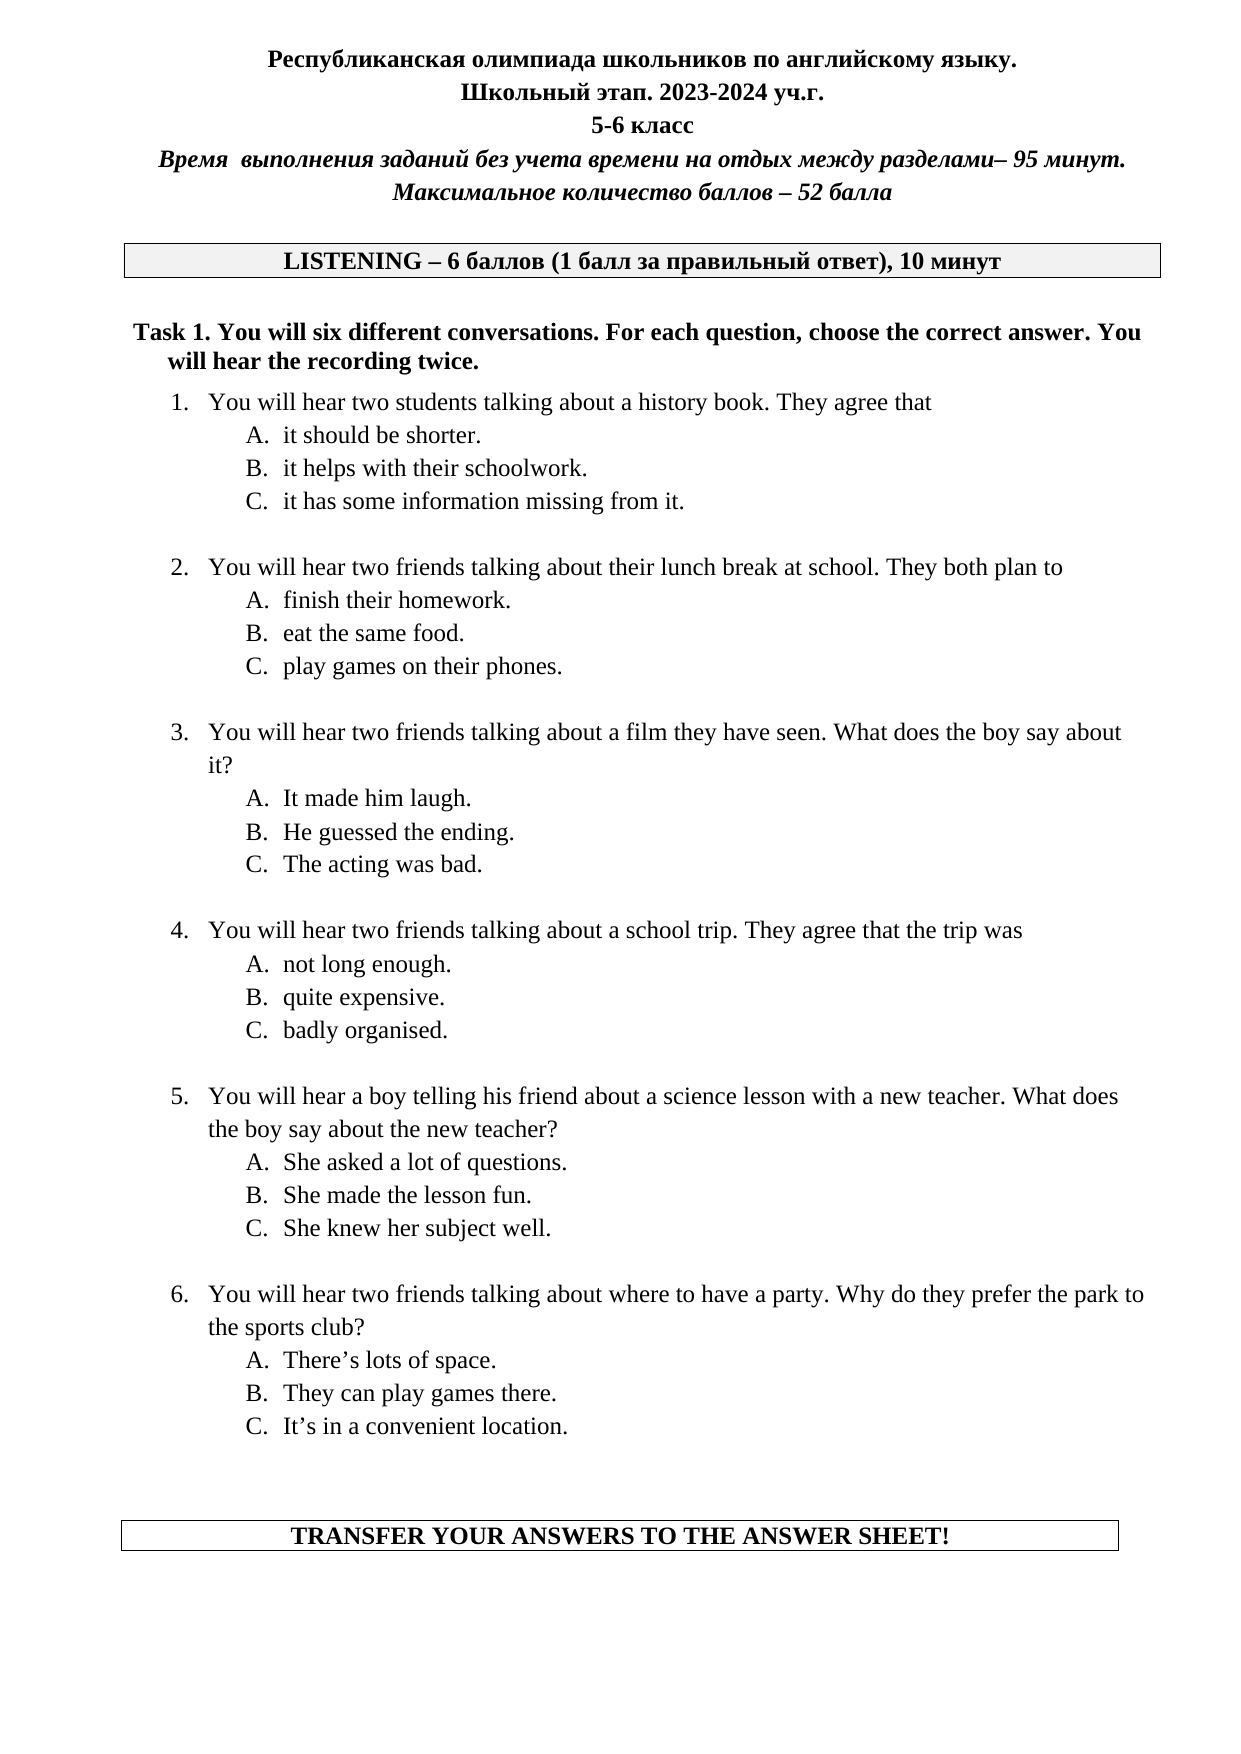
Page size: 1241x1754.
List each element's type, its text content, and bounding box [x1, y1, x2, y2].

list She made the lesson fun. [245, 1180, 1152, 1208]
list He guessed the ending. [245, 817, 1152, 845]
list You will hear two friends talking about a school trip. They agree that the trip was [170, 916, 1152, 944]
list not long enough. [245, 949, 1152, 977]
list You will hear a boy telling his friend about a science lesson with a new teacher. What does the boy say about the new teacher? [170, 1081, 1152, 1142]
list it has some information missing from it. [245, 486, 1152, 515]
list You will hear two friends talking about where to have a party. Why do they prefer the park to the sports club? [170, 1279, 1152, 1341]
list badly organised. [245, 1015, 1152, 1043]
text LISTENING – 6 баллов (1 балл за правильный ответ), 10 минут [125, 244, 1160, 277]
list You will hear two students talking about a history book. They agree that [170, 387, 1152, 416]
list quite expensive. [245, 982, 1152, 1010]
list The acting was bad. [245, 849, 1152, 878]
list You will hear two friends talking about a film they have seen. What does the boy say about it? [170, 717, 1152, 779]
list There’s lots of space. [245, 1345, 1152, 1374]
text Task 1. You will six different conversations. For each question, choose the correct answer. You will hear the recording twice. [133, 317, 1152, 375]
list They can play games there. [245, 1378, 1152, 1407]
list It’s in a convenient location. [245, 1411, 1152, 1440]
list She asked a lot of questions. [245, 1147, 1152, 1176]
list eat the same food. [245, 618, 1152, 647]
list She knew her subject well. [245, 1213, 1152, 1242]
list It made him laugh. [245, 783, 1152, 812]
table_header TRANSFER YOUR ANSWERS TO THE ANSWER SHEET! [122, 1521, 1118, 1550]
list it helps with their schoolwork. [245, 453, 1152, 482]
text Время выполнения заданий без учета времени на отдых между разделами– 95 минут. Максимальное количество баллов – 52 балла [133, 144, 1152, 206]
list You will hear two friends talking about their lunch break at school. They both plan to [170, 552, 1152, 581]
list it should be shorter. [245, 420, 1152, 449]
list finish their homework. [245, 585, 1152, 614]
list play games on their phones. [245, 651, 1152, 680]
